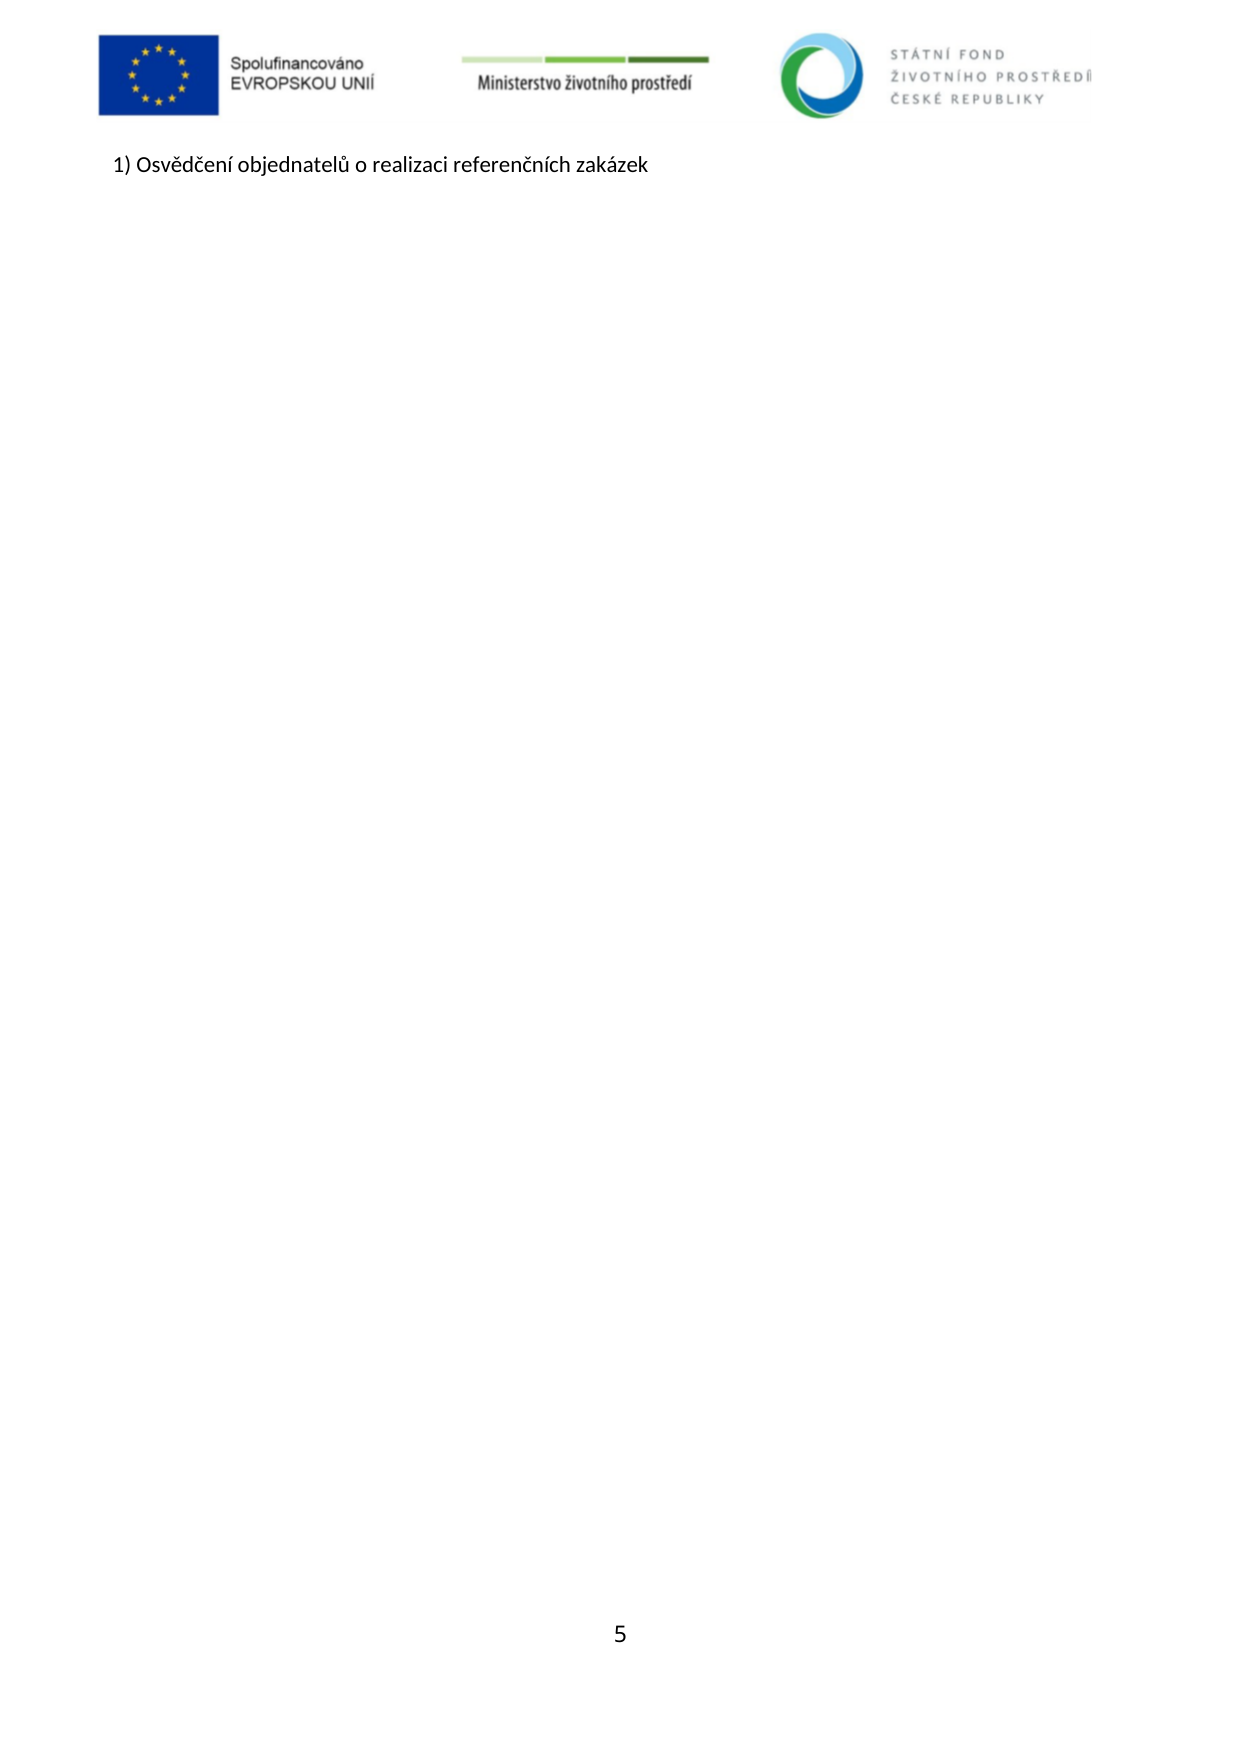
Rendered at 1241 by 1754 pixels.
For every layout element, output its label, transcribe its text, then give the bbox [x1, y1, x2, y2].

text 1) Osvědčení objednatelů o realizaci referenčních zakázek [112, 150, 1128, 178]
picture [96, 29, 1092, 123]
